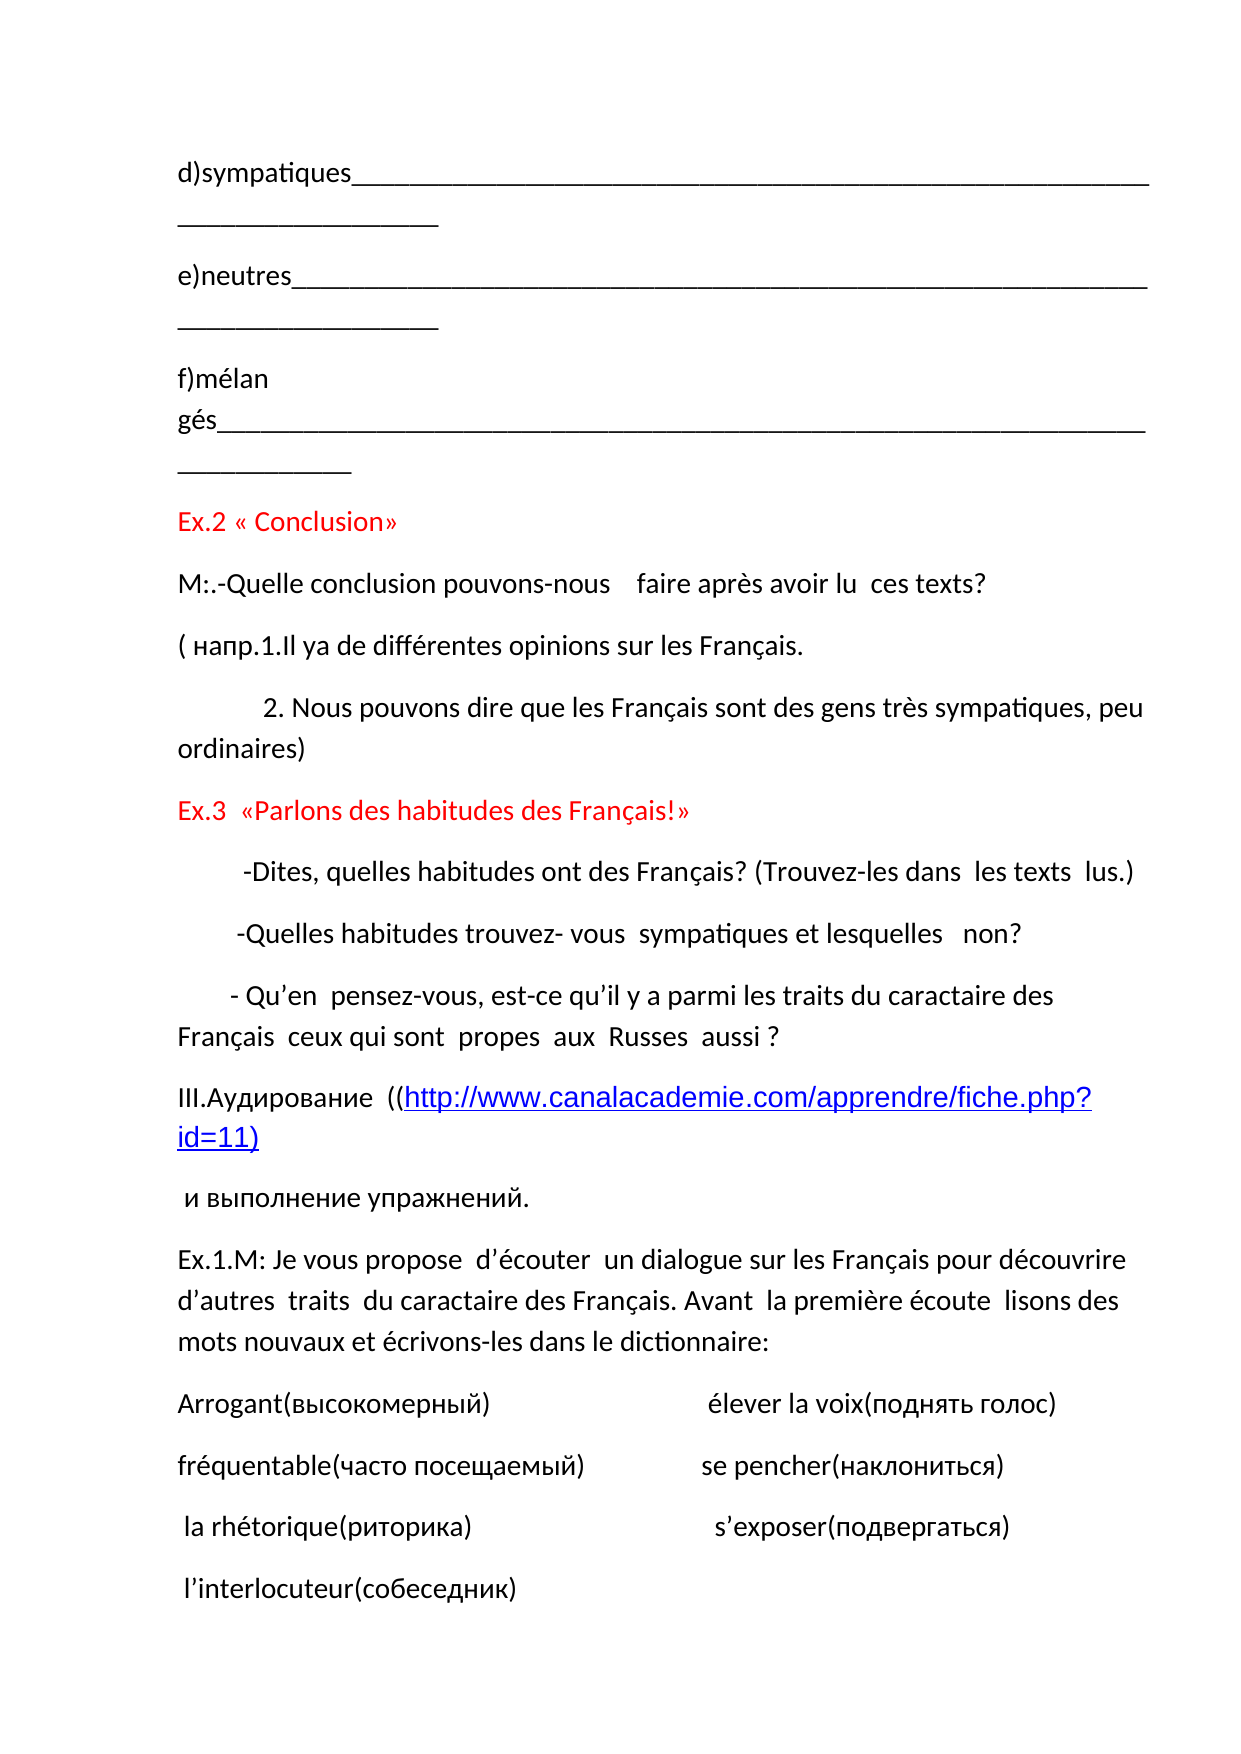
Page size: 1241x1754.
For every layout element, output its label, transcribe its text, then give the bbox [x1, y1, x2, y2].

text Ex.3 «Parlons des habitudes des Franҫais!» [177, 792, 1152, 827]
text s’exposer(подвергаться) [701, 1508, 1152, 1544]
text se pencher(наклониться) [701, 1447, 1152, 1482]
text M:.-Quelle conclusion pouvons-nous faire après avoir lu ces texts? [177, 565, 1152, 601]
text и выполнение упражнений. [177, 1179, 1152, 1215]
text -Quelles habitudes trouvez- vous sympatiques et lesquelles non? [177, 915, 1152, 951]
text l’interlocuteur(собеседник) [177, 1570, 627, 1606]
text Ex.1.M: Je vous propose d’écouter un dialogue sur les Franҫais pour découvrire d’autres traits du caractaire des Franҫais. Avant la première écoute lisons des mots nouvaux et écrivons-les dans le dictionnaire: [177, 1241, 1152, 1359]
text Ex.2 « Conclusion» [177, 503, 1152, 539]
text - Qu’en pensez-vous, est-ce qu’il y a parmi les traits du caractaire des Franҫais ceux qui sont propes aux Russes aussi ? [177, 977, 1152, 1053]
text III.Aудирование ((http://www.canalacademie.com/apprendre/fiche.php?id=11) [177, 1079, 1152, 1154]
text e)neutres_____________________________________________________________________________ [177, 257, 1152, 334]
text d)sympatiques_________________________________________________________________________ [177, 154, 1152, 231]
text Arrogant(высокомерный) [177, 1385, 627, 1421]
text f)mélangés____________________________________________________________________________ [177, 360, 1152, 477]
text fréquentable(часто посещаемый) [177, 1447, 627, 1482]
text -Dites, quelles habitudes ont des Franҫais? (Trouvez-les dans les texts lus.) [177, 853, 1152, 889]
text 2. Nous pouvons dire que les Franҫais sont des gens très sympatiques, peu ordinaires) [177, 689, 1152, 765]
text ( напр.1.Il ya de différentes opinions sur les Franҫais. [177, 627, 1152, 663]
text la rhétorique(риторика) [177, 1508, 627, 1544]
text élever la voix(поднять голос) [701, 1385, 1152, 1421]
